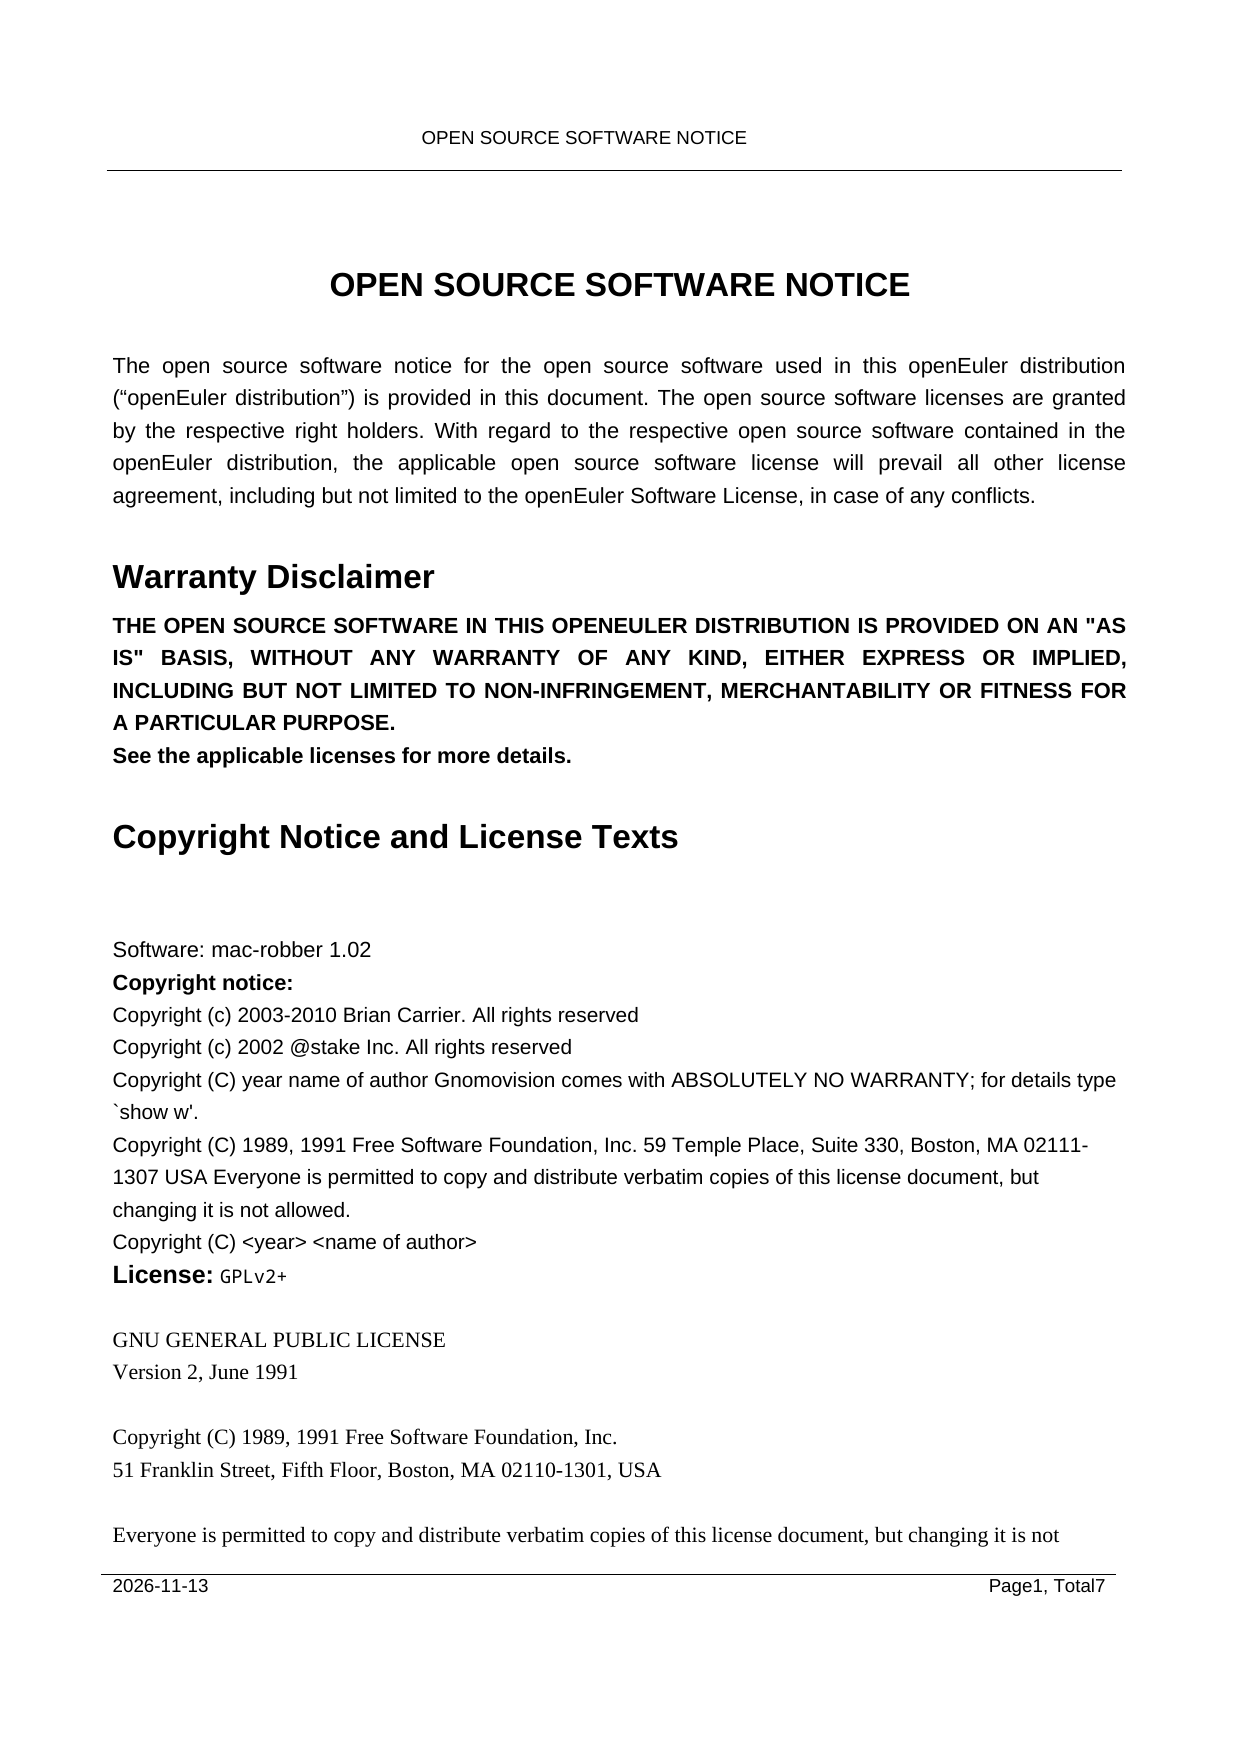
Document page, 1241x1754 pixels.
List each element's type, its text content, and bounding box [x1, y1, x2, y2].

text Warranty Disclaimer [112, 544, 1128, 609]
text Copyright (C) year name of author Gnomovision comes with ABSOLUTELY NO WARRANTY; for details type `show w'. [112, 1063, 1128, 1128]
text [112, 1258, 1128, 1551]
text Software: mac-robber 1.02 [112, 933, 1128, 966]
text OPEN SOURCE SOFTWARE NOTICE [112, 251, 1128, 316]
text The open source software notice for the open source software used in this openEuler distribution (“openEuler distribution”) is provided in this document. The open source software licenses are granted by the respective right holders. With regard to the respective open source software contained in the openEuler distribution, the applicable open source software license will prevail all other license agreement, including but not limited to the openEuler Software License, in case of any conflicts. [112, 349, 1128, 511]
text Copyright notice: [112, 966, 1128, 998]
text Copyright (C) 1989, 1991 Free Software Foundation, Inc. 59 Temple Place, Suite 330, Boston, MA 02111-1307 USA Everyone is permitted to copy and distribute verbatim copies of this license document, but changing it is not allowed. [112, 1128, 1128, 1226]
text THE OPEN SOURCE SOFTWARE IN THIS OPENEULER DISTRIBUTION IS PROVIDED ON AN "AS IS" BASIS, WITHOUT ANY WARRANTY OF ANY KIND, EITHER EXPRESS OR IMPLIED, INCLUDING BUT NOT LIMITED TO NON-INFRINGEMENT, MERCHANTABILITY OR FITNESS FOR A PARTICULAR PURPOSE. See the applicable licenses for more details. [112, 609, 1128, 771]
text Copyright (C) <year> <name of author> [112, 1226, 1128, 1258]
text Copyright (c) 2003-2010 Brian Carrier. All rights reserved [112, 998, 1128, 1031]
text Copyright (c) 2002 @stake Inc. All rights reserved [112, 1031, 1128, 1063]
text Copyright Notice and License Texts [112, 804, 1128, 869]
